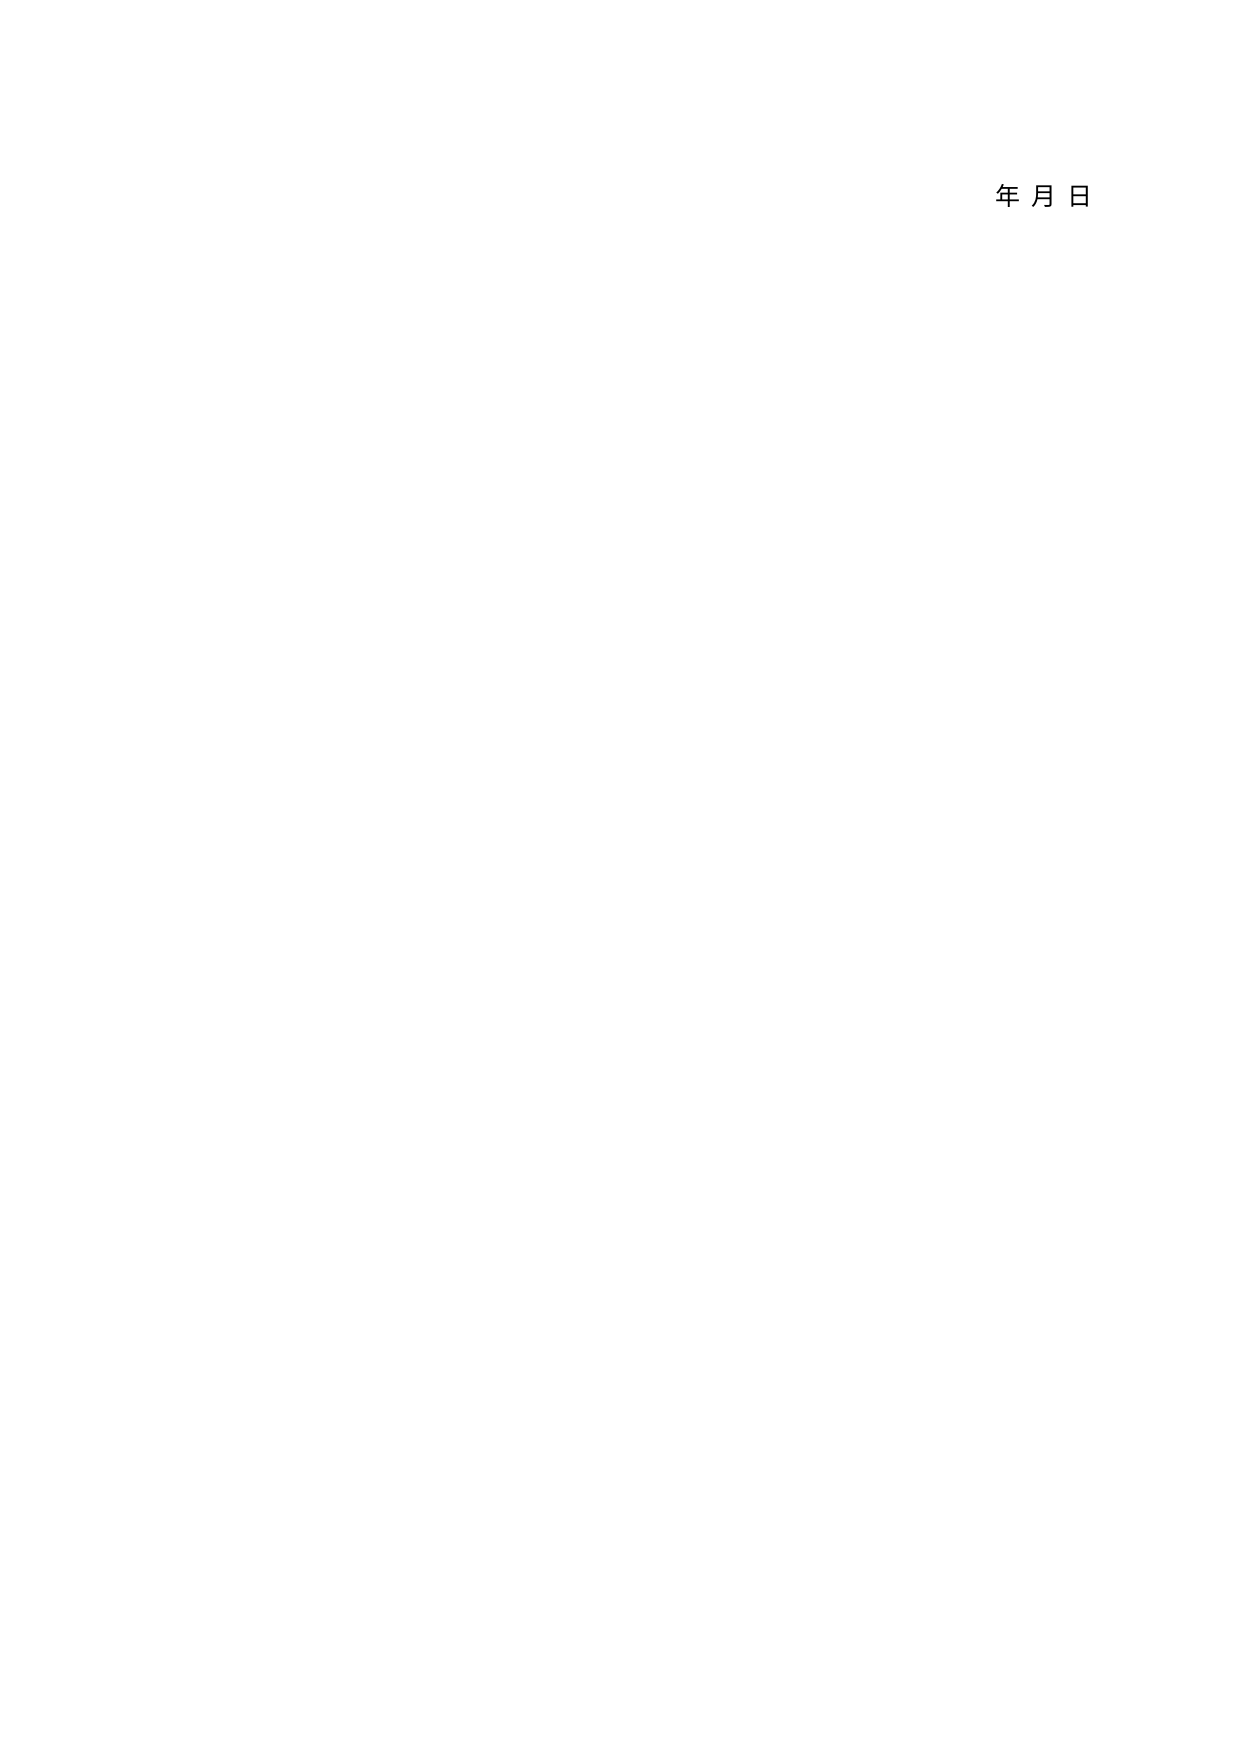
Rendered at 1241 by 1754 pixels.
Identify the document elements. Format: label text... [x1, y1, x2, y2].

text 年 月 日 [172, 162, 1093, 227]
